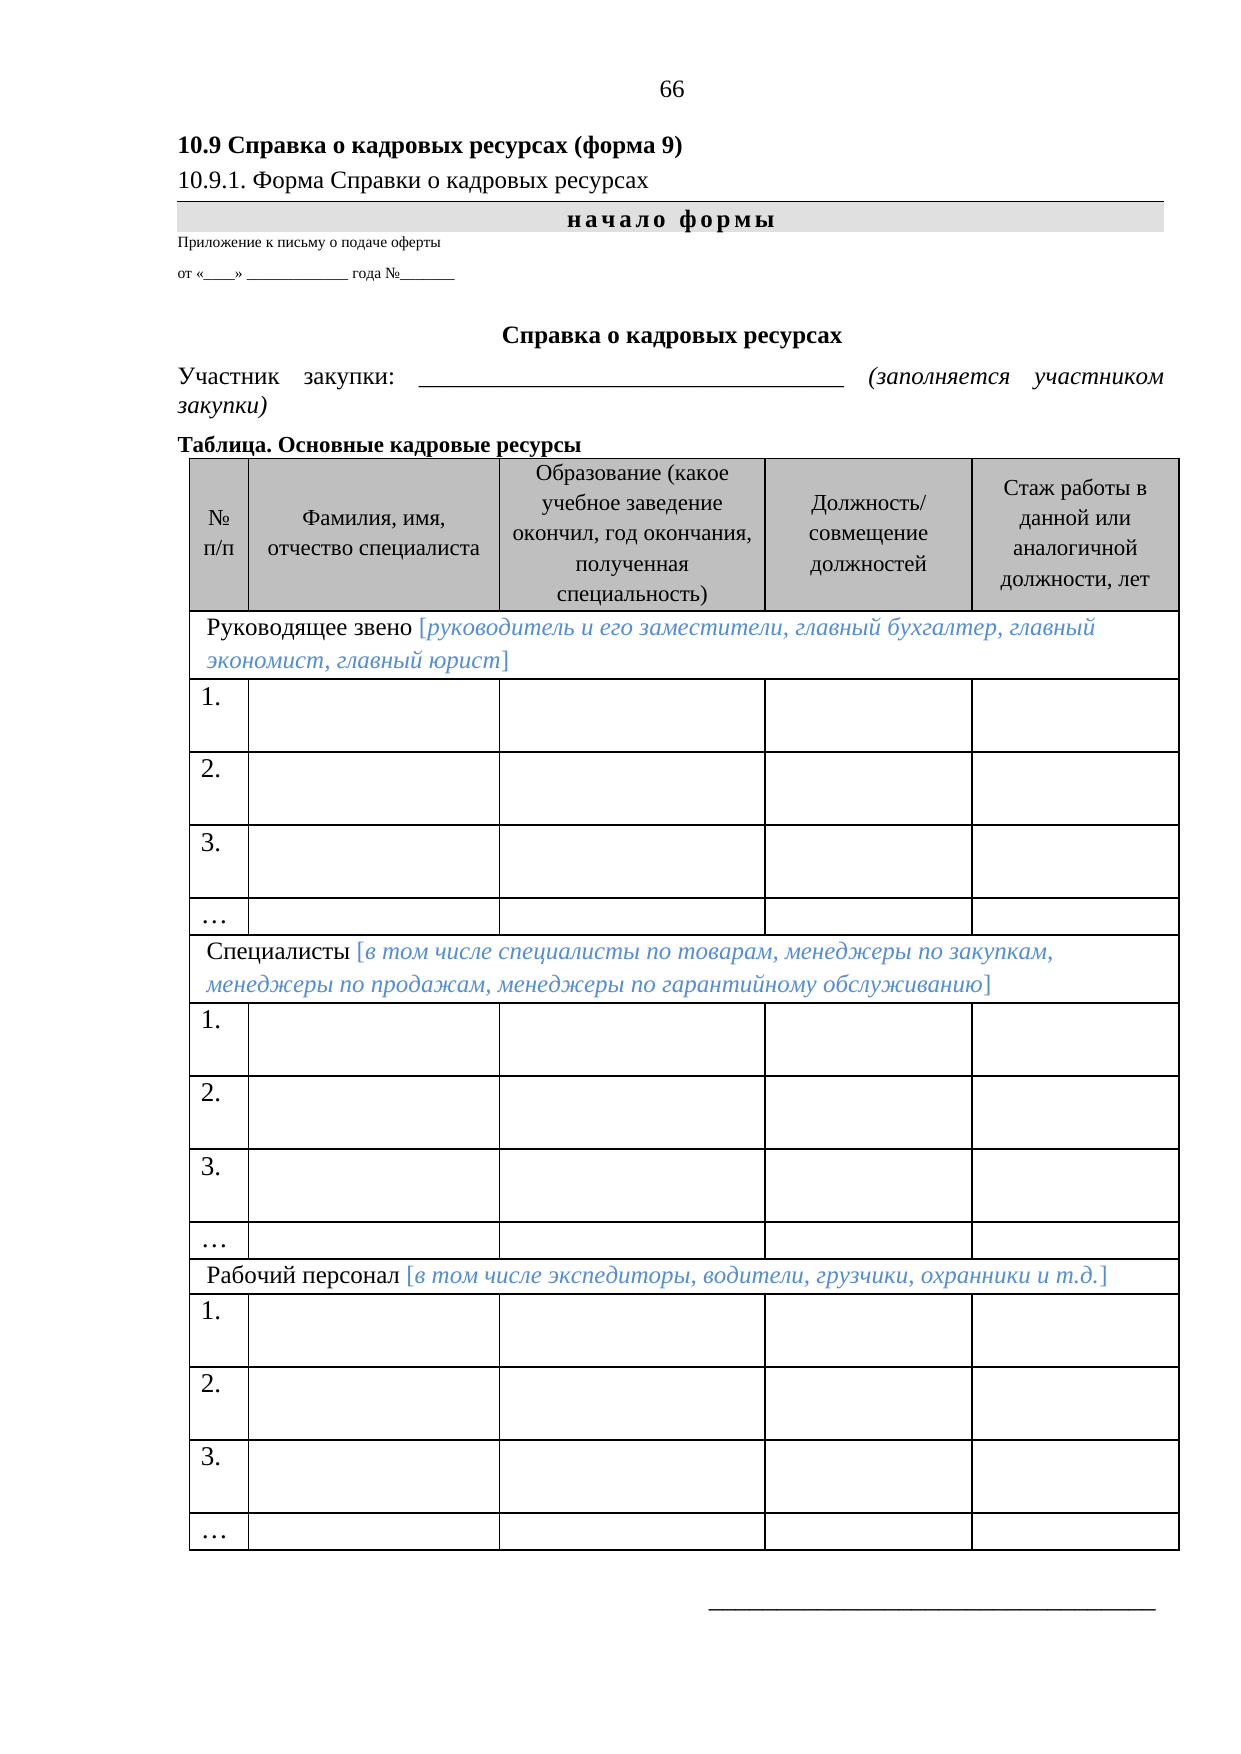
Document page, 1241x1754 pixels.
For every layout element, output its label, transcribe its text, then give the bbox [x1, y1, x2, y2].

table_cell [249, 1077, 499, 1148]
table_cell [500, 1514, 764, 1549]
table_cell Руководящее звено [руководитель и его заместители, главный бухгалтер, главный экономист, главный юрист] [190, 612, 1178, 678]
table_header Стаж работы в данной или аналогичной должности, лет [973, 459, 1178, 610]
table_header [691, 1551, 1167, 1613]
table_cell [249, 753, 499, 824]
table_cell [190, 1368, 248, 1439]
table_cell [190, 680, 248, 751]
text Справка о кадровых ресурсах [177, 320, 1167, 348]
table_cell [249, 1368, 499, 1439]
table_cell [190, 1441, 248, 1512]
table_cell [500, 1150, 764, 1221]
table_cell [249, 1004, 499, 1075]
table_cell [766, 826, 971, 897]
table_cell [249, 1441, 499, 1512]
table_cell [973, 1368, 1178, 1439]
table_cell [500, 1223, 764, 1258]
table_cell [766, 680, 971, 751]
table_cell … [190, 1514, 248, 1549]
table_header № п/п [190, 459, 248, 610]
table_cell [500, 899, 764, 934]
table_cell [973, 826, 1178, 897]
table_cell [973, 1514, 1178, 1549]
table_cell [249, 899, 499, 934]
text Таблица. Основные кадровые ресурсы [177, 431, 1167, 457]
table_cell Рабочий персонал [в том числе экспедиторы, водители, грузчики, охранники и т.д.] [190, 1260, 1178, 1293]
table_cell [766, 753, 971, 824]
table_cell [190, 1077, 248, 1148]
table_cell [766, 1368, 971, 1439]
text 10.9 Справка о кадровых ресурсах (форма 9) [177, 131, 1167, 159]
text Участник закупки: __________________________________ (заполняется участником закупки) [177, 361, 1167, 418]
table_header Образование (какое учебное заведение окончил, год окончания, полученная специальность) [500, 459, 764, 610]
table_cell [249, 680, 499, 751]
table_cell [766, 1514, 971, 1549]
table_cell [766, 1295, 971, 1366]
text начало формы [177, 202, 1164, 232]
table_cell [500, 1295, 764, 1366]
table_cell [249, 826, 499, 897]
table_header Фамилия, имя, отчество специалиста [249, 459, 499, 610]
text 10.9.1. Форма Справки о кадровых ресурсах [177, 166, 1167, 194]
table_cell … [190, 899, 248, 934]
text Приложение к письму о подаче оферты от «____» _____________ года №_______ [177, 232, 1167, 295]
table_cell [500, 1077, 764, 1148]
table_cell [766, 1441, 971, 1512]
table_cell [190, 1004, 248, 1075]
table_cell [766, 1150, 971, 1221]
table_cell [973, 1223, 1178, 1258]
table_cell [766, 899, 971, 934]
table_cell Специалисты [в том числе специалисты по товарам, менеджеры по закупкам, менеджеры по продажам, менеджеры по гарантийному обслуживанию] [190, 936, 1178, 1002]
table_cell [500, 1441, 764, 1512]
table_cell [249, 1514, 499, 1549]
table_cell [973, 1295, 1178, 1366]
table_cell [973, 899, 1178, 934]
table_cell [249, 1223, 499, 1258]
table_cell [766, 1077, 971, 1148]
table_cell … [190, 1223, 248, 1258]
table_cell [973, 1077, 1178, 1148]
table_cell [973, 1150, 1178, 1221]
table_cell [190, 753, 248, 824]
table_cell [973, 1441, 1178, 1512]
table_cell [766, 1004, 971, 1075]
table_cell [766, 1223, 971, 1258]
table_cell [500, 1368, 764, 1439]
table_cell [249, 1150, 499, 1221]
table_header Должность/ совмещение должностей [766, 459, 971, 610]
table_cell [500, 826, 764, 897]
table_cell [190, 826, 248, 897]
table_cell [500, 753, 764, 824]
table_cell [190, 1295, 248, 1366]
table_cell [973, 753, 1178, 824]
table_cell [973, 1004, 1178, 1075]
table_cell [500, 1004, 764, 1075]
table_cell [500, 680, 764, 751]
table_cell [249, 1295, 499, 1366]
table_cell [190, 1150, 248, 1221]
table_cell [973, 680, 1178, 751]
